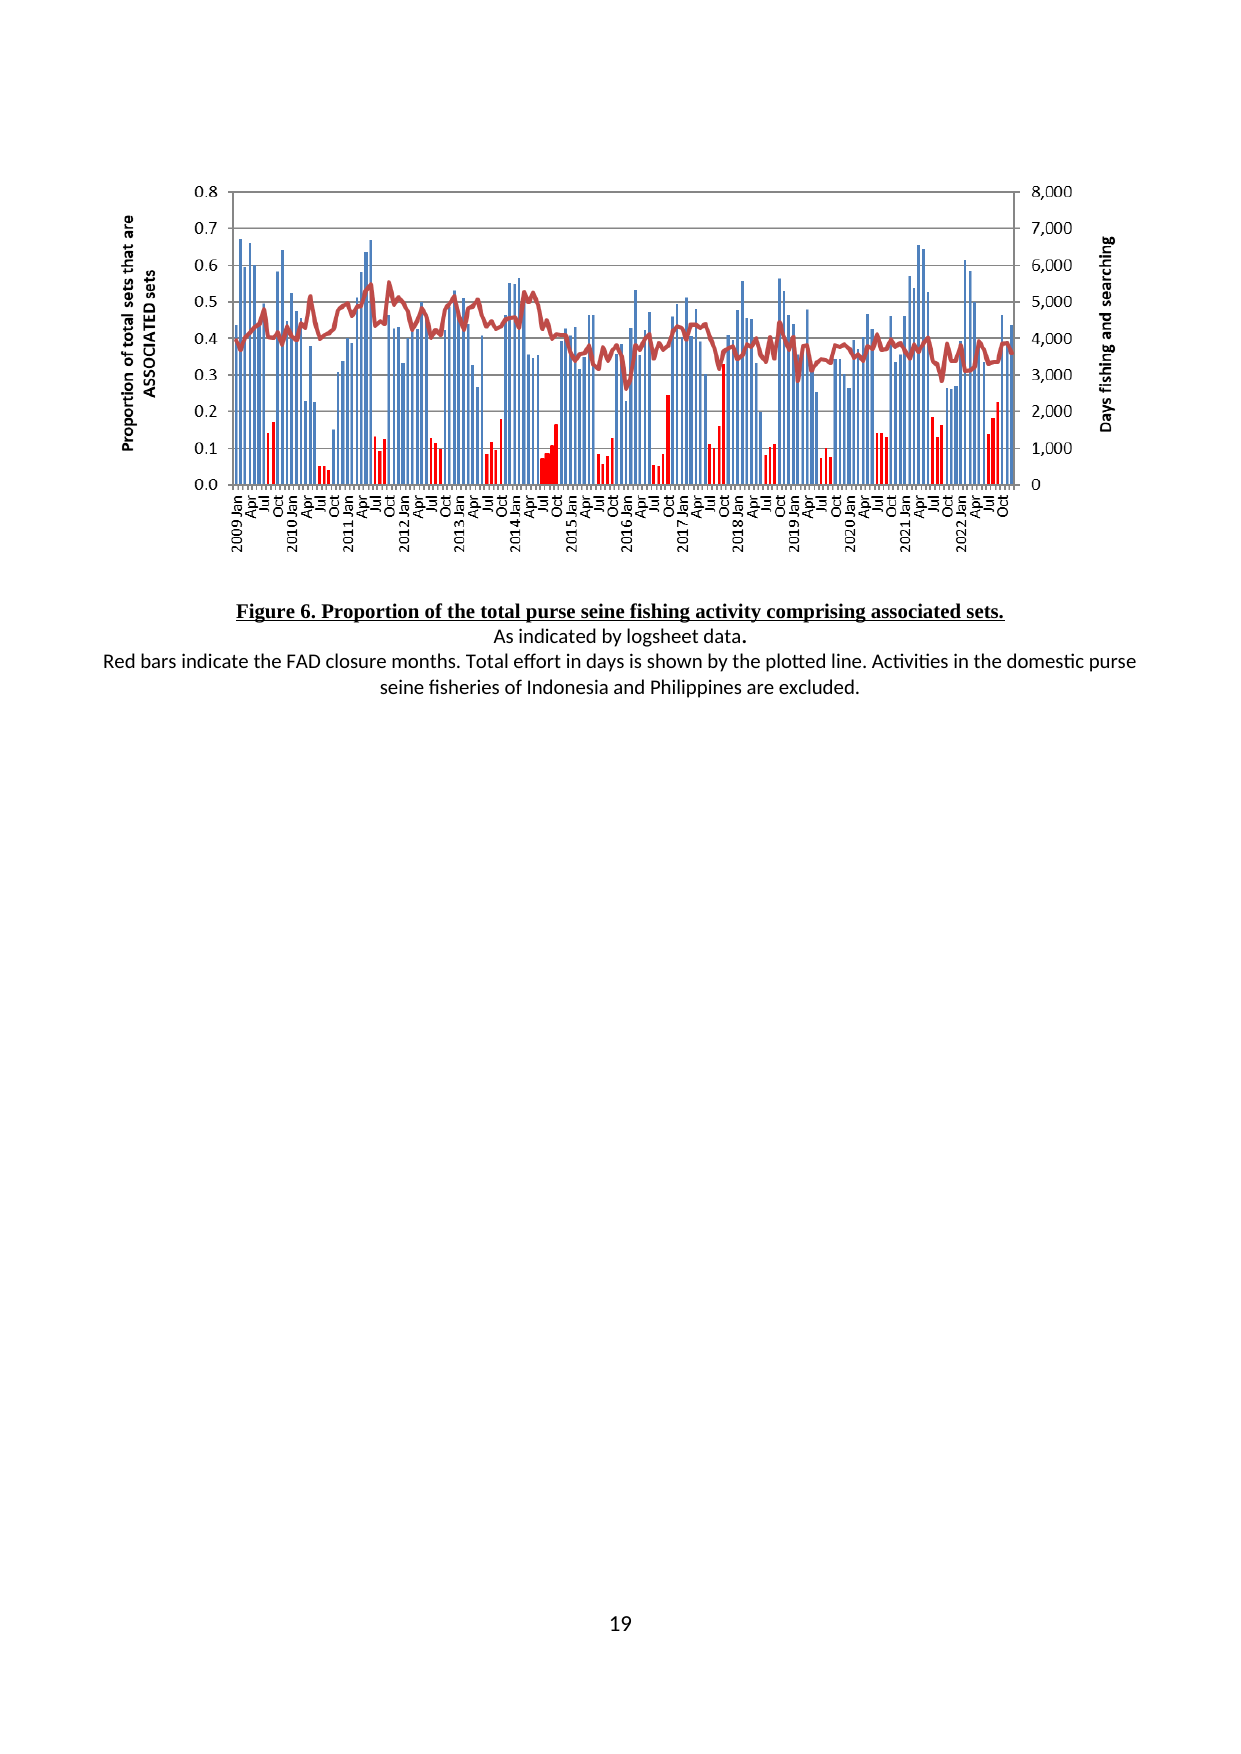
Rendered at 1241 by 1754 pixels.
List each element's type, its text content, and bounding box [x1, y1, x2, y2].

picture [112, 171, 1128, 575]
text As indicated by logsheet data. [100, 623, 1140, 649]
text Red bars indicate the FAD closure months. Total effort in days is shown by the plotted line. Activities in the domestic purse seine fisheries of Indonesia and Philippines are excluded. [100, 649, 1140, 699]
text Figure 6. Proportion of the total purse seine fishing activity comprising associated sets. [100, 599, 1140, 623]
